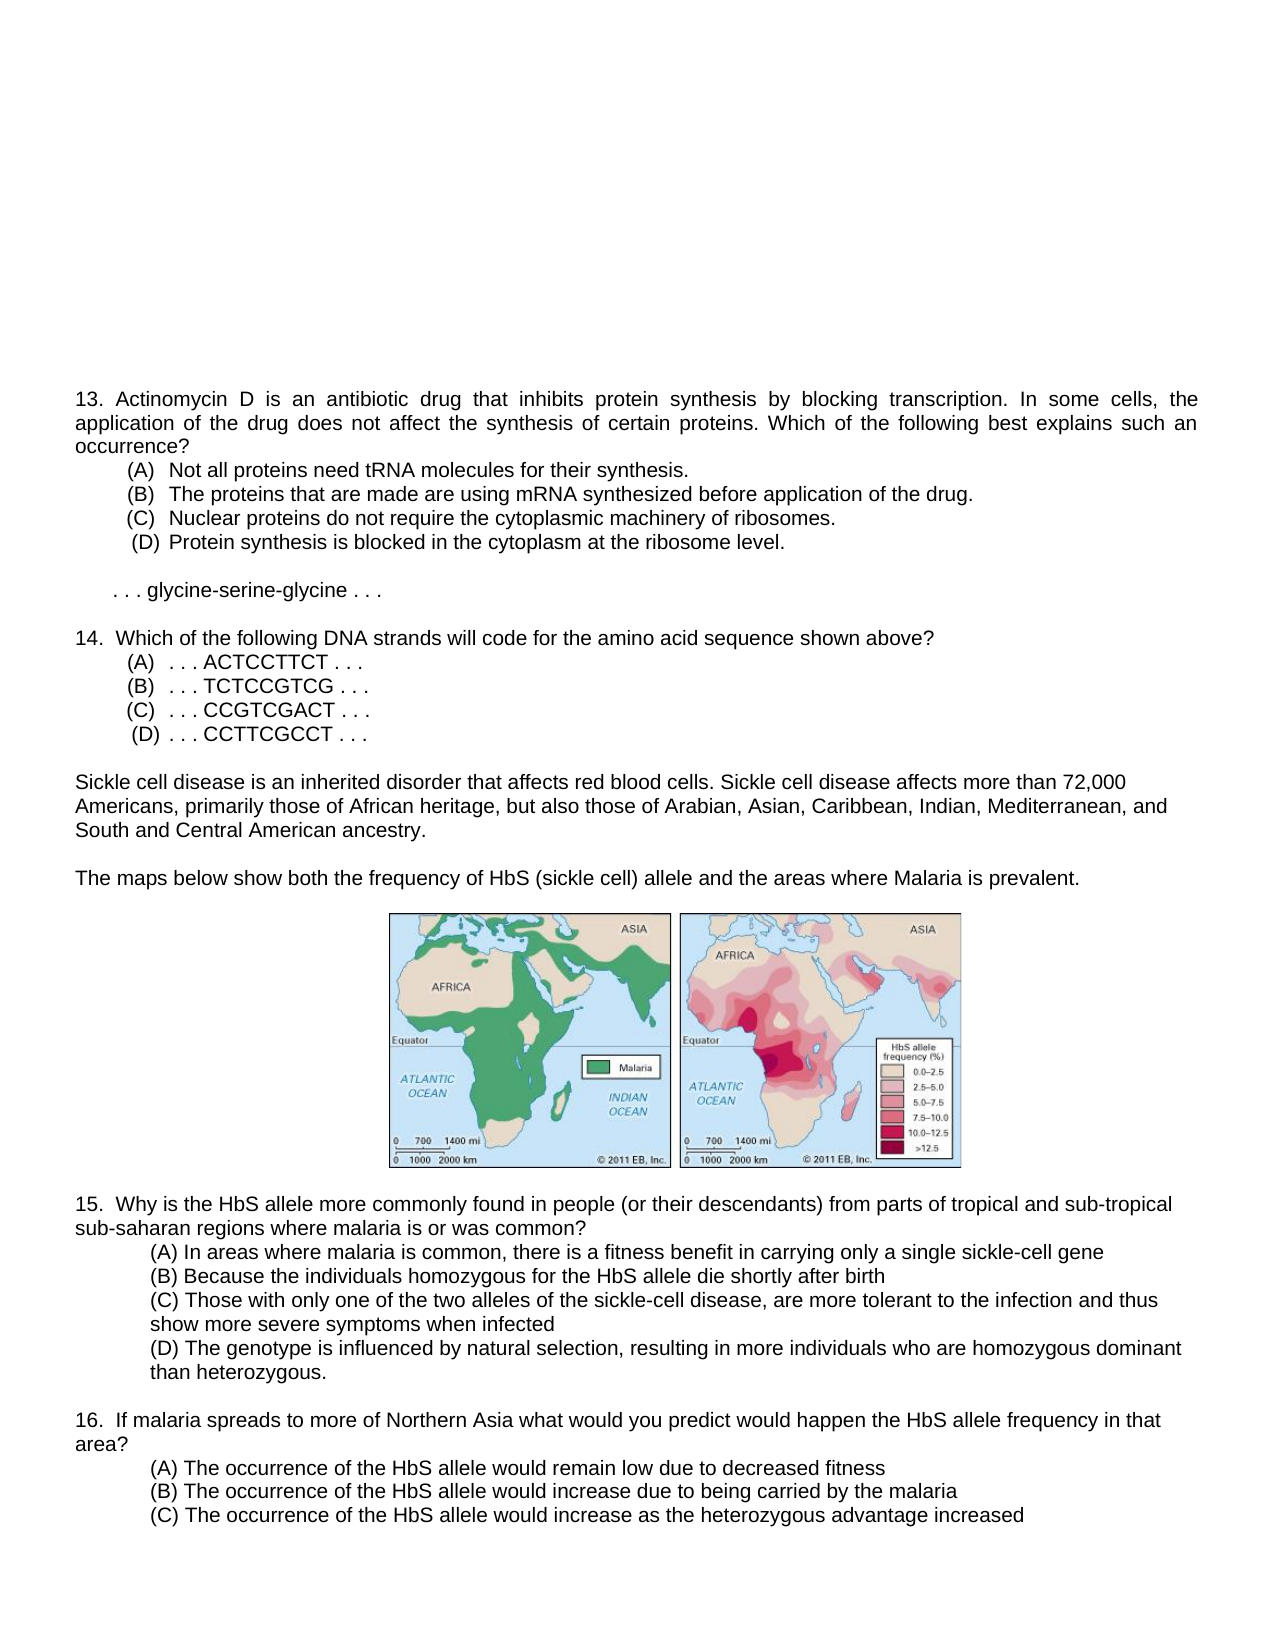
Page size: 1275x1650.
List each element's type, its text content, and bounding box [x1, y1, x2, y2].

text (A) . . . ACTCCTTCT . . . [75, 650, 1200, 674]
text (C) Those with only one of the two alleles of the sickle-cell disease, are more tolerant to the infection and thus show more severe symptoms when infected [150, 1288, 1200, 1336]
text (C) . . . CCGTCGACT . . . [75, 698, 1200, 722]
text (A) Not all proteins need tRNA molecules for their synthesis. [75, 458, 1200, 482]
text (B) The occurrence of the HbS allele would increase due to being carried by the malaria [75, 1479, 1200, 1503]
text . . . glycine-serine-glycine . . . [112, 578, 1200, 602]
text (D) . . . CCTTCGCCT . . . [75, 722, 1200, 746]
text (B) The proteins that are made are using mRNA synthesized before application of the drug. [75, 482, 1200, 506]
text (A) The occurrence of the HbS allele would remain low due to decreased fitness [75, 1455, 1200, 1479]
text Sickle cell disease is an inherited disorder that affects red blood cells. Sickle cell disease affects more than 72,000 Americans, primarily those of African heritage, but also those of Arabian, Asian, Caribbean, Indian, Mediterranean, and South and Central American ancestry. [75, 770, 1200, 842]
text 15. Why is the HbS allele more commonly found in people (or their descendants) from parts of tropical and sub-tropical sub-saharan regions where malaria is or was common? [75, 1192, 1200, 1240]
text (A) In areas where malaria is common, there is a fitness benefit in carrying only a single sickle-cell gene [75, 1240, 1200, 1264]
text (C) The occurrence of the HbS allele would increase as the heterozygous advantage increased [75, 1503, 1200, 1527]
text (B) Because the individuals homozygous for the HbS allele die shortly after birth [75, 1264, 1200, 1288]
text (D) Protein synthesis is blocked in the cytoplasm at the ribosome level. [75, 530, 1200, 554]
text 13. Actinomycin D is an antibiotic drug that inhibits protein synthesis by blocking transcription. In some cells, the application of the drug does not affect the synthesis of certain proteins. Which of the following best explains such an occurrence? [75, 386, 1200, 458]
text 14. Which of the following DNA strands will code for the amino acid sequence shown above? [75, 626, 1200, 650]
text (B) . . . TCTCCGTCG . . . [75, 674, 1200, 698]
picture [389, 913, 962, 1168]
text (C) Nuclear proteins do not require the cytoplasmic machinery of ribosomes. [75, 506, 1200, 530]
text 16. If malaria spreads to more of Northern Asia what would you predict would happen the HbS allele frequency in that area? [75, 1407, 1200, 1455]
text The maps below show both the frequency of HbS (sickle cell) allele and the areas where Malaria is prevalent. [75, 866, 1200, 889]
text (D) The genotype is influenced by natural selection, resulting in more individuals who are homozygous dominant than heterozygous. [150, 1336, 1200, 1383]
